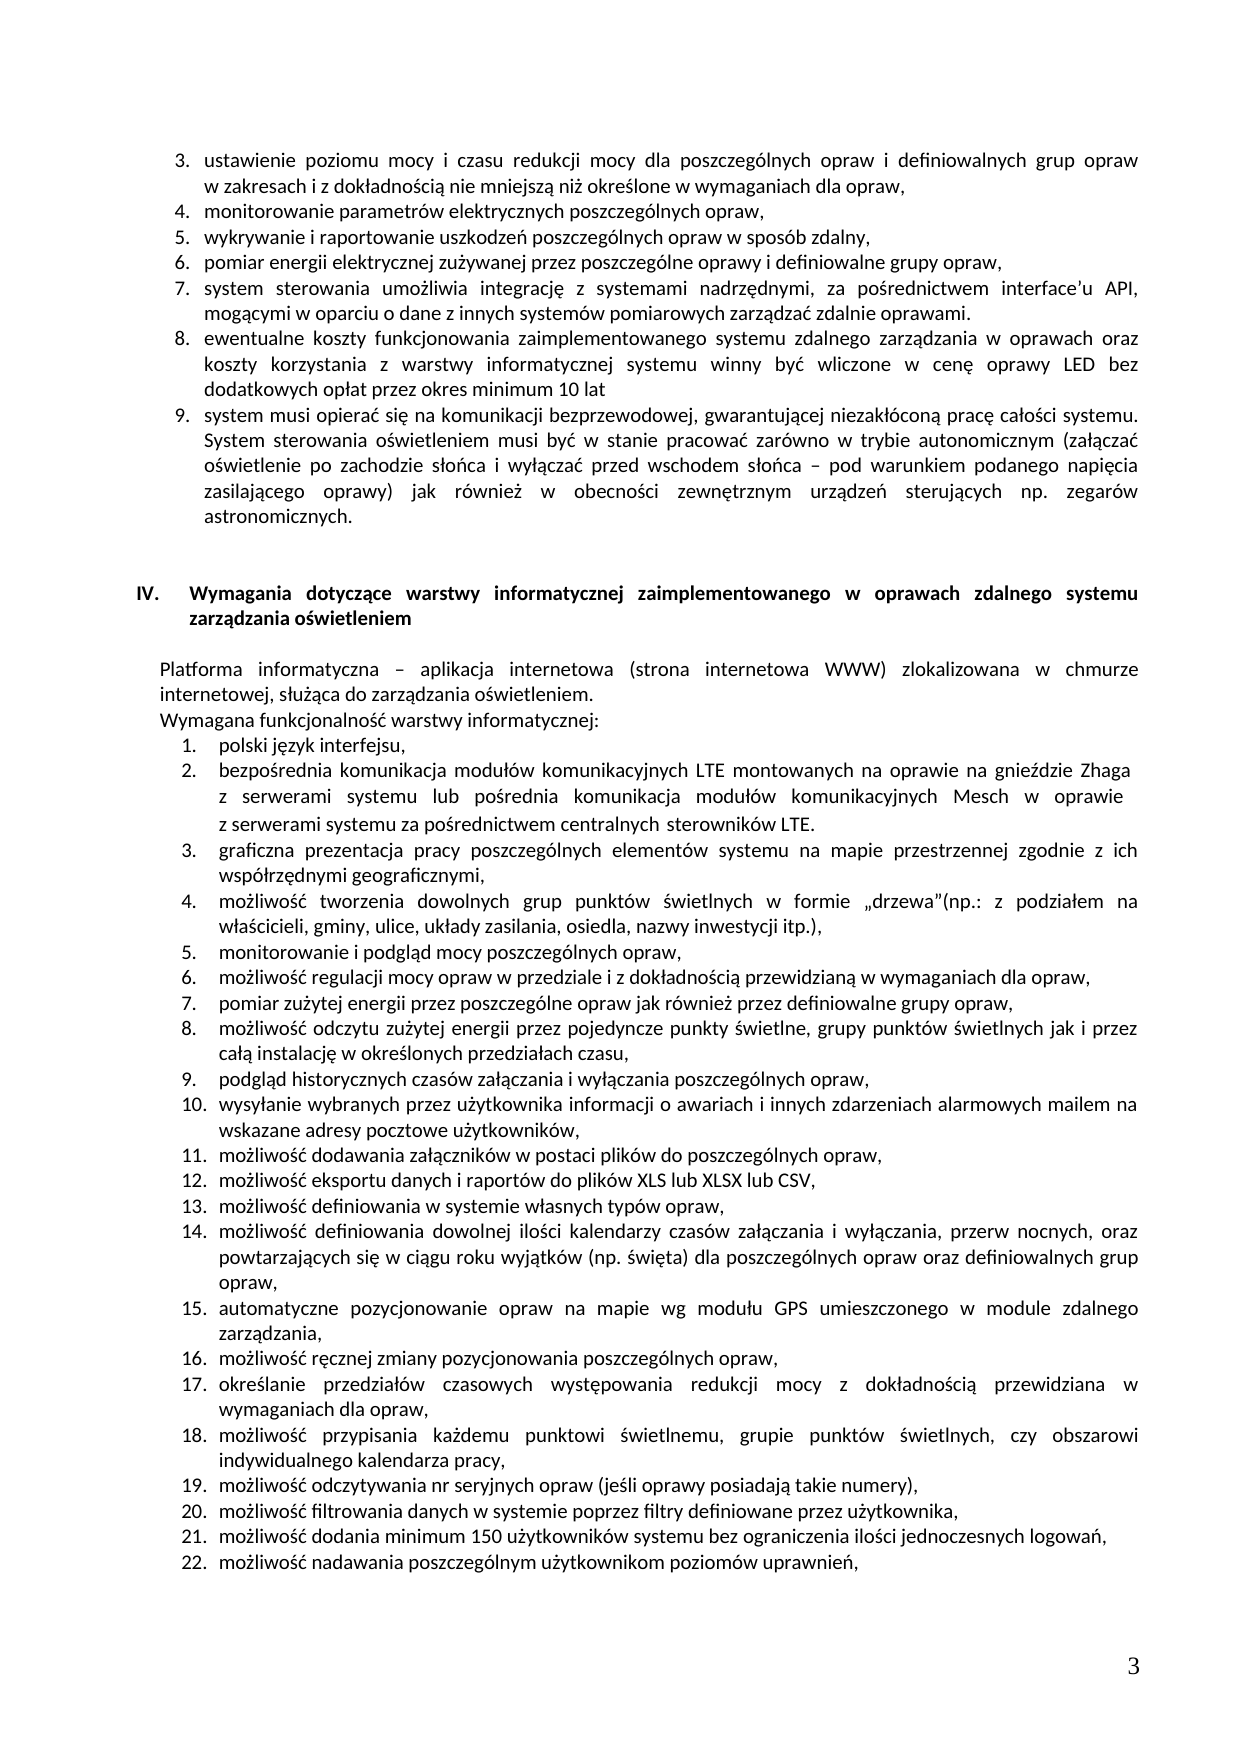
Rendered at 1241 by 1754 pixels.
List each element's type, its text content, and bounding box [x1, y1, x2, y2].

list pomiar zużytej energii przez poszczególne opraw jak również przez definiowalne grupy opraw, [181, 990, 1140, 1015]
list możliwość dodawania załączników w postaci plików do poszczególnych opraw, [181, 1142, 1140, 1168]
list możliwość regulacji mocy opraw w przedziale i z dokładnością przewidzianą w wymaganiach dla opraw, [181, 964, 1140, 990]
list podgląd historycznych czasów załączania i wyłączania poszczególnych opraw, [181, 1066, 1140, 1091]
list automatyczne pozycjonowanie opraw na mapie wg modułu GPS umieszczonego w module zdalnego zarządzania, [181, 1295, 1140, 1346]
list określanie przedziałów czasowych występowania redukcji mocy z dokładnością przewidziana w wymaganiach dla opraw, [181, 1371, 1140, 1422]
list możliwość odczytu zużytej energii przez pojedyncze punkty świetlne, grupy punktów świetlnych jak i przez całą instalację w określonych przedziałach czasu, [181, 1015, 1140, 1066]
list monitorowanie i podgląd mocy poszczególnych opraw, [181, 939, 1140, 964]
list możliwość tworzenia dowolnych grup punktów świetlnych w formie „drzewa”(np.: z podziałem na właścicieli, gminy, ulice, układy zasilania, osiedla, nazwy inwestycji itp.), [181, 888, 1140, 939]
list możliwość ręcznej zmiany pozycjonowania poszczególnych opraw, [181, 1346, 1140, 1371]
list możliwość definiowania dowolnej ilości kalendarzy czasów załączania i wyłączania, przerw nocnych, oraz powtarzających się w ciągu roku wyjątków (np. święta) dla poszczególnych opraw oraz definiowalnych grup opraw, [181, 1218, 1140, 1295]
list Wymagania dotyczące warstwy informatycznej zaimplementowanego w oprawach zdalnego systemu zarządzania oświetleniem [159, 580, 1140, 631]
list ustawienie poziomu mocy i czasu redukcji mocy dla poszczególnych opraw i definiowalnych grup opraw w zakresach i z dokładnością nie mniejszą niż określone w wymaganiach dla opraw, [174, 148, 1140, 198]
list możliwość eksportu danych i raportów do plików XLS lub XLSX lub CSV, [181, 1168, 1140, 1193]
list polski język interfejsu, [181, 732, 1140, 758]
text Platforma informatyczna – aplikacja internetowa (strona internetowa WWW) zlokalizowana w chmurze internetowej, służąca do zarządzania oświetleniem. [159, 656, 1140, 707]
list bezpośrednia komunikacja modułów komunikacyjnych LTE montowanych na oprawie na gnieździe Zhaga z serwerami systemu lub pośrednia komunikacja modułów komunikacyjnych Mesch w oprawie z serwerami systemu za pośrednictwem centralnych sterowników LTE. [181, 758, 1140, 837]
list możliwość przypisania każdemu punktowi świetlnemu, grupie punktów świetlnych, czy obszarowi indywidualnego kalendarza pracy, [181, 1422, 1140, 1473]
list możliwość definiowania w systemie własnych typów opraw, [181, 1193, 1140, 1218]
list możliwość dodania minimum 150 użytkowników systemu bez ograniczenia ilości jednoczesnych logowań, [181, 1523, 1140, 1549]
list możliwość odczytywania nr seryjnych opraw (jeśli oprawy posiadają takie numery), [181, 1473, 1140, 1498]
list system musi opierać się na komunikacji bezprzewodowej, gwarantującej niezakłóconą pracę całości systemu. System sterowania oświetleniem musi być w stanie pracować zarówno w trybie autonomicznym (załączać oświetlenie po zachodzie słońca i wyłączać przed wschodem słońca – pod warunkiem podanego napięcia zasilającego oprawy) jak również w obecności zewnętrznym urządzeń sterujących np. zegarów astronomicznych. [174, 402, 1140, 529]
list możliwość nadawania poszczególnym użytkownikom poziomów uprawnień, [181, 1549, 1140, 1574]
list system sterowania umożliwia integrację z systemami nadrzędnymi, za pośrednictwem interface’u API, mogącymi w oparciu o dane z innych systemów pomiarowych zarządzać zdalnie oprawami. [174, 275, 1140, 326]
list możliwość filtrowania danych w systemie poprzez filtry definiowane przez użytkownika, [181, 1498, 1140, 1523]
list wykrywanie i raportowanie uszkodzeń poszczególnych opraw w sposób zdalny, [174, 224, 1140, 249]
list graficzna prezentacja pracy poszczególnych elementów systemu na mapie przestrzennej zgodnie z ich współrzędnymi geograficznymi, [181, 837, 1140, 888]
list monitorowanie parametrów elektrycznych poszczególnych opraw, [174, 198, 1140, 224]
text Wymagana funkcjonalność warstwy informatycznej: [159, 707, 1140, 732]
list ewentualne koszty funkcjonowania zaimplementowanego systemu zdalnego zarządzania w oprawach oraz koszty korzystania z warstwy informatycznej systemu winny być wliczone w cenę oprawy LED bez dodatkowych opłat przez okres minimum 10 lat [174, 326, 1140, 402]
list wysyłanie wybranych przez użytkownika informacji o awariach i innych zdarzeniach alarmowych mailem na wskazane adresy pocztowe użytkowników, [181, 1091, 1140, 1142]
list pomiar energii elektrycznej zużywanej przez poszczególne oprawy i definiowalne grupy opraw, [174, 249, 1140, 275]
